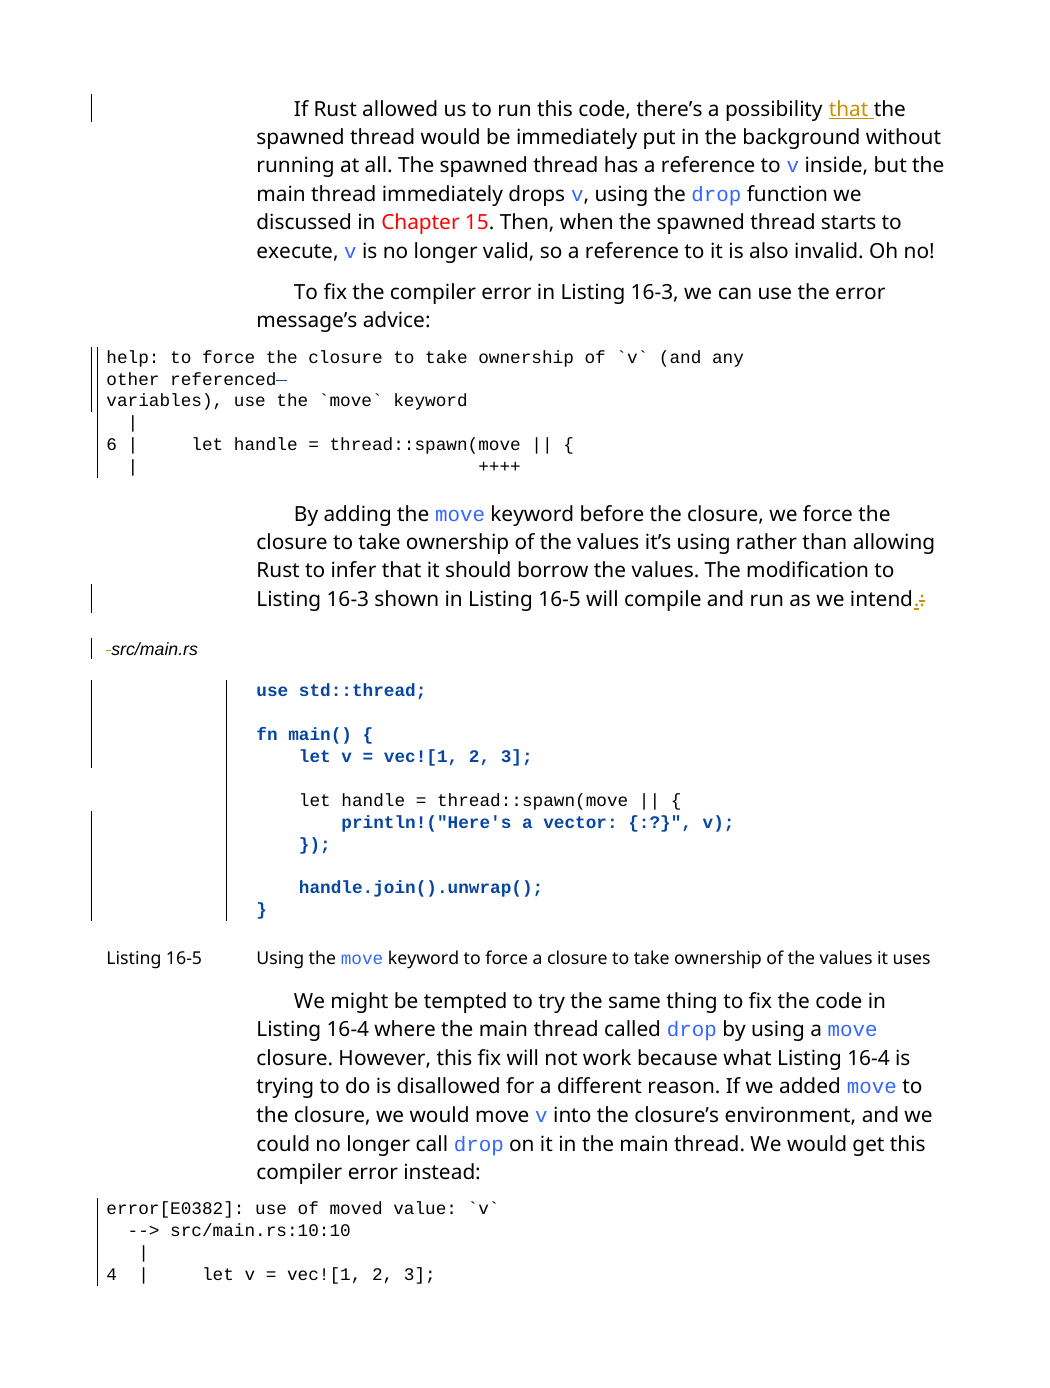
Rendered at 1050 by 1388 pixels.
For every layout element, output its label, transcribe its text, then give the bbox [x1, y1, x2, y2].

text We might be tempted to try the same thing to fix the code in Listing 16-4 where the main thread called drop by using a move closure. However, this fix will not work because what Listing 16-4 is trying to do is disallowed for a different reason. If we added move to the closure, we would move v into the closure’s environment, and we could no longer call drop on it in the main thread. We would get this compiler error instead: [256, 986, 950, 1186]
text | [106, 412, 950, 434]
text handle.join().unwrap(); [227, 877, 950, 899]
text }); [227, 833, 950, 855]
text src/main.rs [106, 637, 950, 659]
text use std::thread; [227, 680, 950, 702]
text | [106, 1242, 950, 1264]
text other referenced [106, 368, 950, 390]
text let v = vec![1, 2, 3]; [227, 746, 950, 768]
text let handle = thread::spawn(move || { [227, 789, 950, 811]
text error[E0382]: use of moved value: `v` [98, 1198, 950, 1220]
text By adding the move keyword before the closure, we force the closure to take ownership of the values it’s using rather than allowing Rust to infer that it should borrow the values. The modification to Listing 16-3 shown in Listing 16-5 will compile and run as we intend [256, 499, 950, 612]
text If Rust allowed us to run this code, there’s a possibility the spawned thread would be immediately put in the background without running at all. The spawned thread has a reference to v inside, but the main thread immediately drops v, using the drop function we discussed in Chapter 15. Then, when the spawned thread starts to execute, v is no longer valid, so a reference to it is also invalid. Oh no! [256, 94, 950, 265]
text fn main() { [227, 724, 950, 746]
list Using the move keyword to force a closure to take ownership of the values it uses [106, 946, 950, 970]
text } [227, 899, 950, 921]
text 6 | let handle = thread::spawn(move || { [106, 434, 950, 456]
text | ++++ [106, 456, 950, 478]
text To fix the compiler error in Listing 16-3, we can use the error message’s advice: [256, 277, 950, 334]
text 4 | let v = vec![1, 2, 3]; [106, 1264, 950, 1286]
text help: to force the closure to take ownership of `v` (and any [98, 347, 950, 368]
text --> src/main.rs:10:10 [106, 1220, 950, 1242]
text variables), use the `move` keyword [106, 390, 950, 412]
text println!("Here's a vector: {:?}", v); [227, 811, 950, 833]
